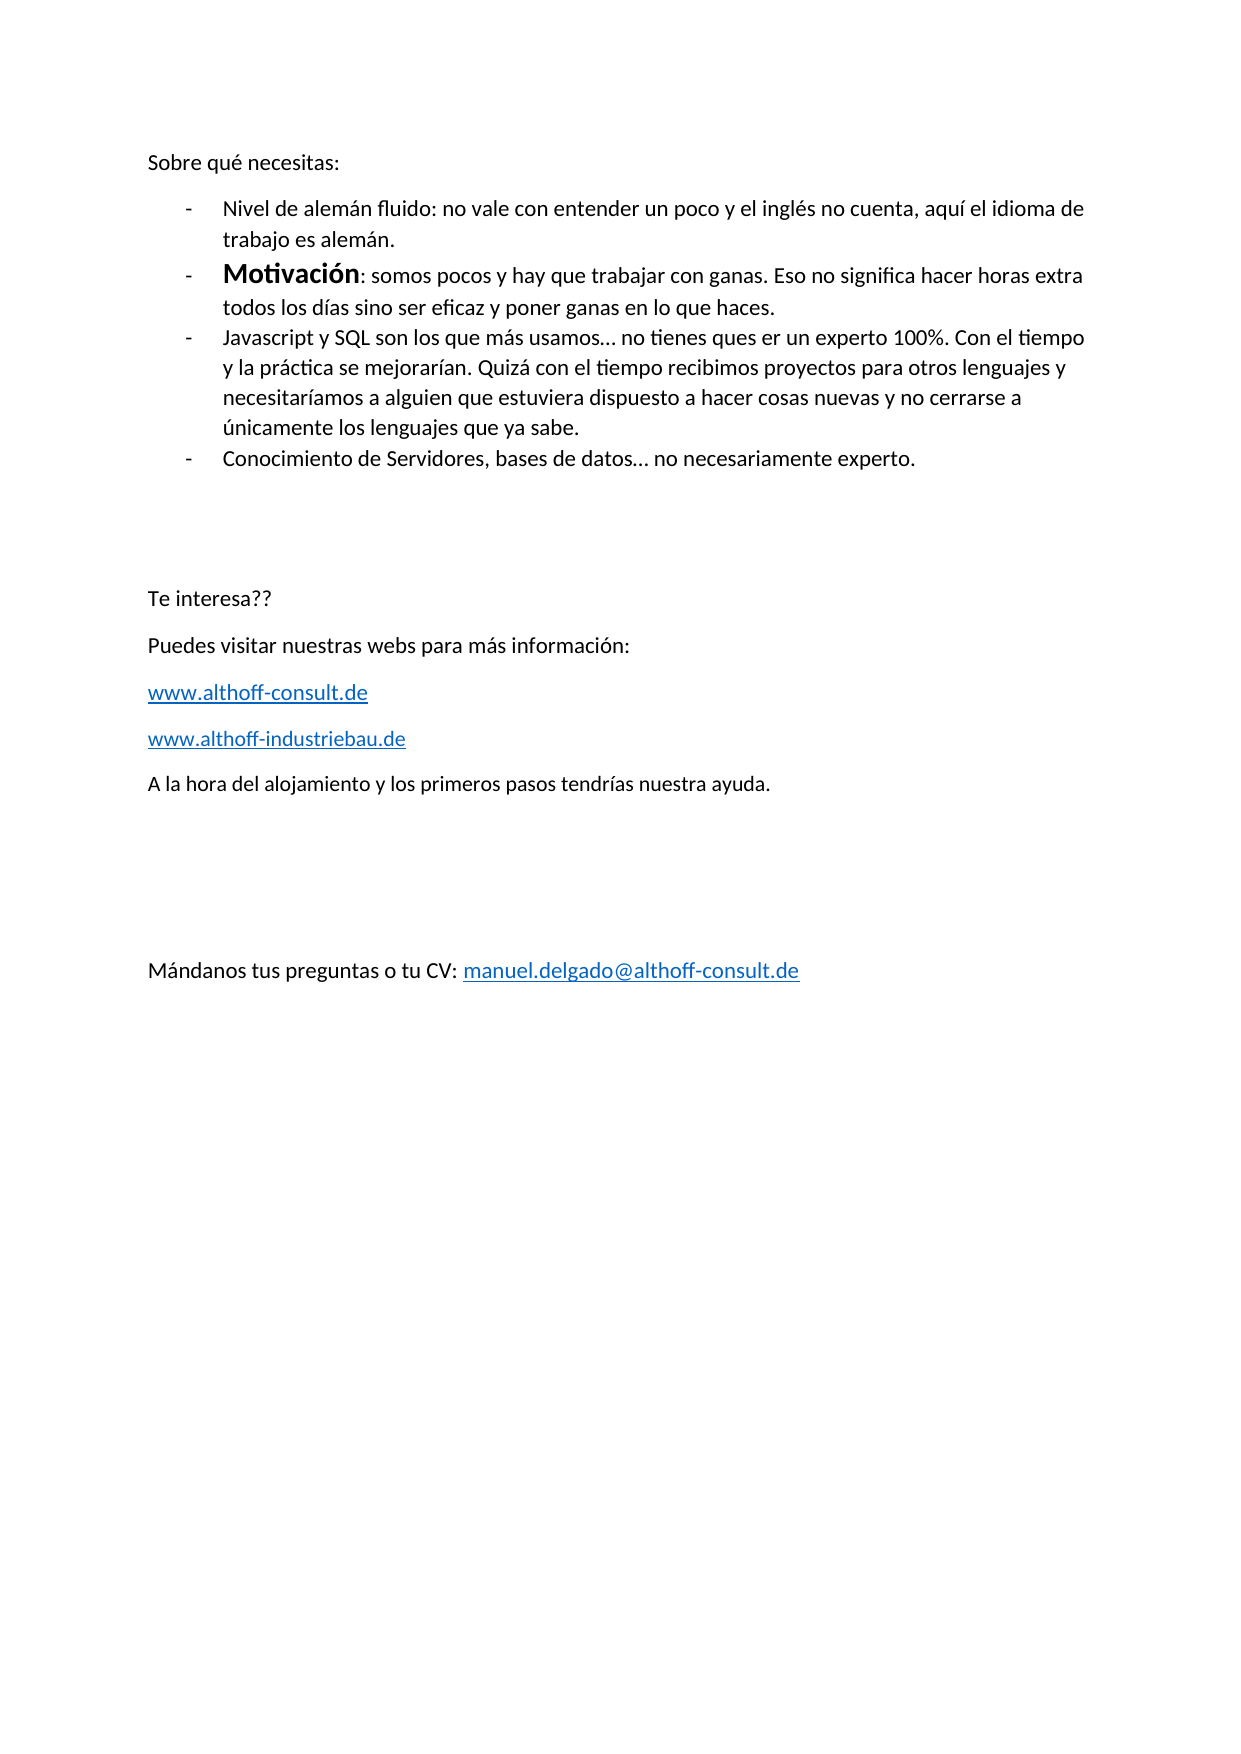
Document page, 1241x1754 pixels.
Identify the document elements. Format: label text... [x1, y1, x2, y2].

text www.althoff-industriebau.de [148, 725, 1093, 752]
text Puedes visitar nuestras webs para más información: [148, 631, 1093, 659]
text www.althoff-consult.de [148, 678, 1093, 706]
list Nivel de alemán fluido: no vale con entender un poco y el inglés no cuenta, aquí el idioma de trabajo es alemán. [185, 194, 1093, 253]
text Te interesa?? [148, 584, 1093, 612]
text Sobre qué necesitas: [148, 148, 1093, 176]
list Javascript y SQL son los que más usamos… no tienes ques er un experto 100%. Con el tiempo y la práctica se mejorarían. Quizá con el tiempo recibimos proyectos para otros lenguajes y necesitaríamos a alguien que estuviera dispuesto a hacer cosas nuevas y no cerrarse a únicamente los lenguajes que ya sabe. [185, 323, 1093, 442]
text A la hora del alojamiento y los primeros pasos tendrías nuestra ayuda. [148, 770, 1093, 797]
list Conocimiento de Servidores, bases de datos… no necesariamente experto. [185, 444, 1093, 472]
list Motivación: somos pocos y hay que trabajar con ganas. Eso no significa hacer horas extra todos los días sino ser eficaz y poner ganas en lo que haces. [185, 255, 1093, 321]
text Mándanos tus preguntas o tu CV: manuel.delgado@althoff-consult.de [148, 956, 1093, 984]
